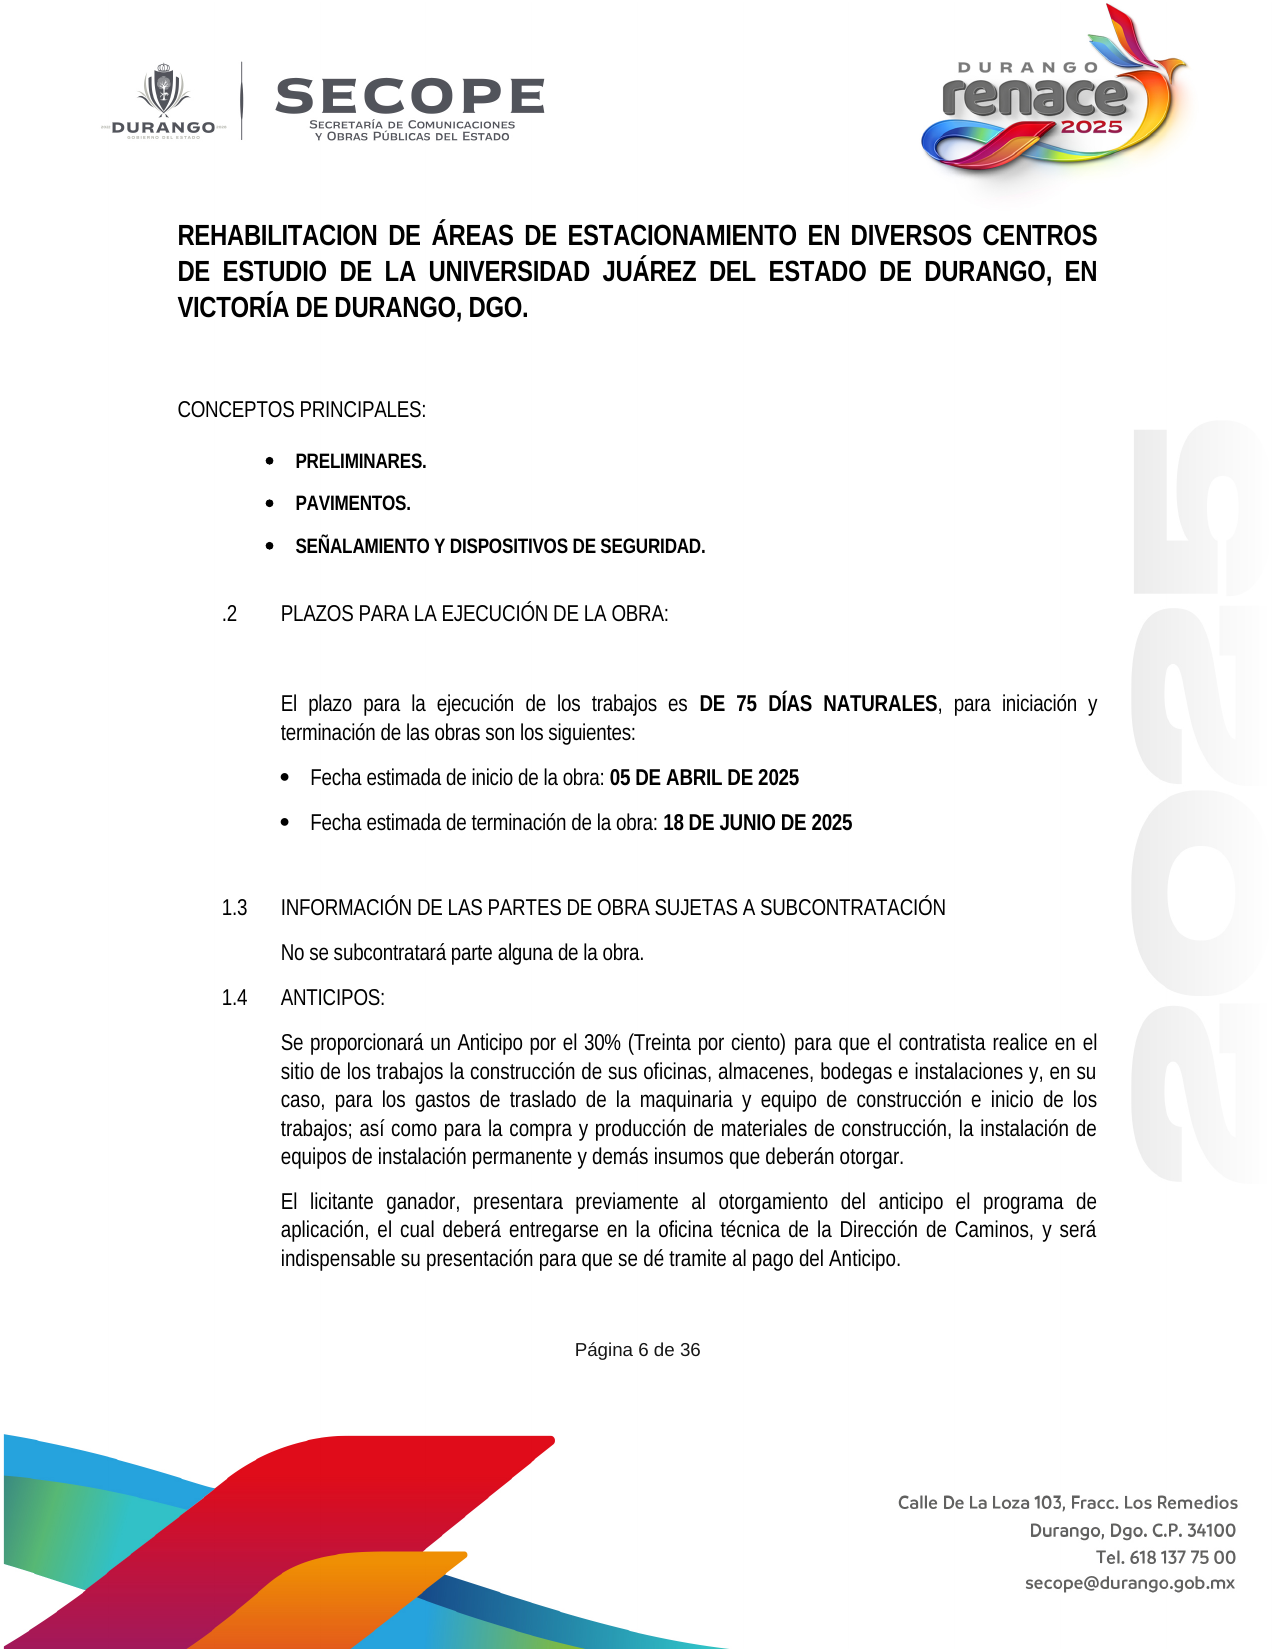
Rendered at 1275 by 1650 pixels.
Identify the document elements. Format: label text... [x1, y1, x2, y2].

text Se proporcionará un Anticipo por el 30% (Treinta por ciento) para que el contratista realice en el sitio de los trabajos la construcción de sus oficinas, almacenes, bodegas e instalaciones y, en su caso, para los gastos de traslado de la maquinaria y equipo de construcción e inicio de los trabajos; así como para la compra y producción de materiales de construcción, la instalación de equipos de instalación permanente y demás insumos que deberán otorgar. [281, 1029, 1098, 1169]
text 1.4 ANTICIPOS: [222, 984, 1098, 1010]
text 1.3 INFORMACIÓN DE LAS PARTES DE OBRA SUJETAS A SUBCONTRATACIÓN [222, 894, 1098, 920]
text CONCEPTOS PRINCIPALES: [177, 396, 1098, 422]
list Fecha estimada de terminación de la obra: 18 DE JUNIO DE 2025 [281, 809, 1098, 835]
list Fecha estimada de inicio de la obra: 05 DE ABRIL DE 2025 [281, 764, 1098, 790]
text El licitante ganador, presentara previamente al otorgamiento del anticipo el programa de aplicación, el cual deberá entregarse en la oficina técnica de la Dirección de Caminos, y será indispensable su presentación para que se dé tramite al pago del Anticipo. [281, 1188, 1098, 1271]
text El plazo para la ejecución de los trabajos es DE 75 DÍAS NATURALES, para iniciación y terminación de las obras son los siguientes: [281, 690, 1098, 745]
list PAVIMENTOS. [266, 491, 1098, 515]
text REHABILITACION DE ÁREAS DE ESTACIONAMIENTO EN DIVERSOS CENTROS DE ESTUDIO DE LA UNIVERSIDAD JUÁREZ DEL ESTADO DE DURANGO, EN VICTORÍA DE DURANGO, DGO. [177, 218, 1098, 324]
picture [3, 2, 1272, 1649]
text No se subcontratará parte alguna de la obra. [281, 939, 1098, 965]
list SEÑALAMIENTO Y DISPOSITIVOS DE SEGURIDAD. [266, 533, 1098, 557]
list PRELIMINARES. [266, 448, 1098, 472]
text .2 PLAZOS PARA LA EJECUCIÓN DE LA OBRA: [222, 600, 1098, 626]
